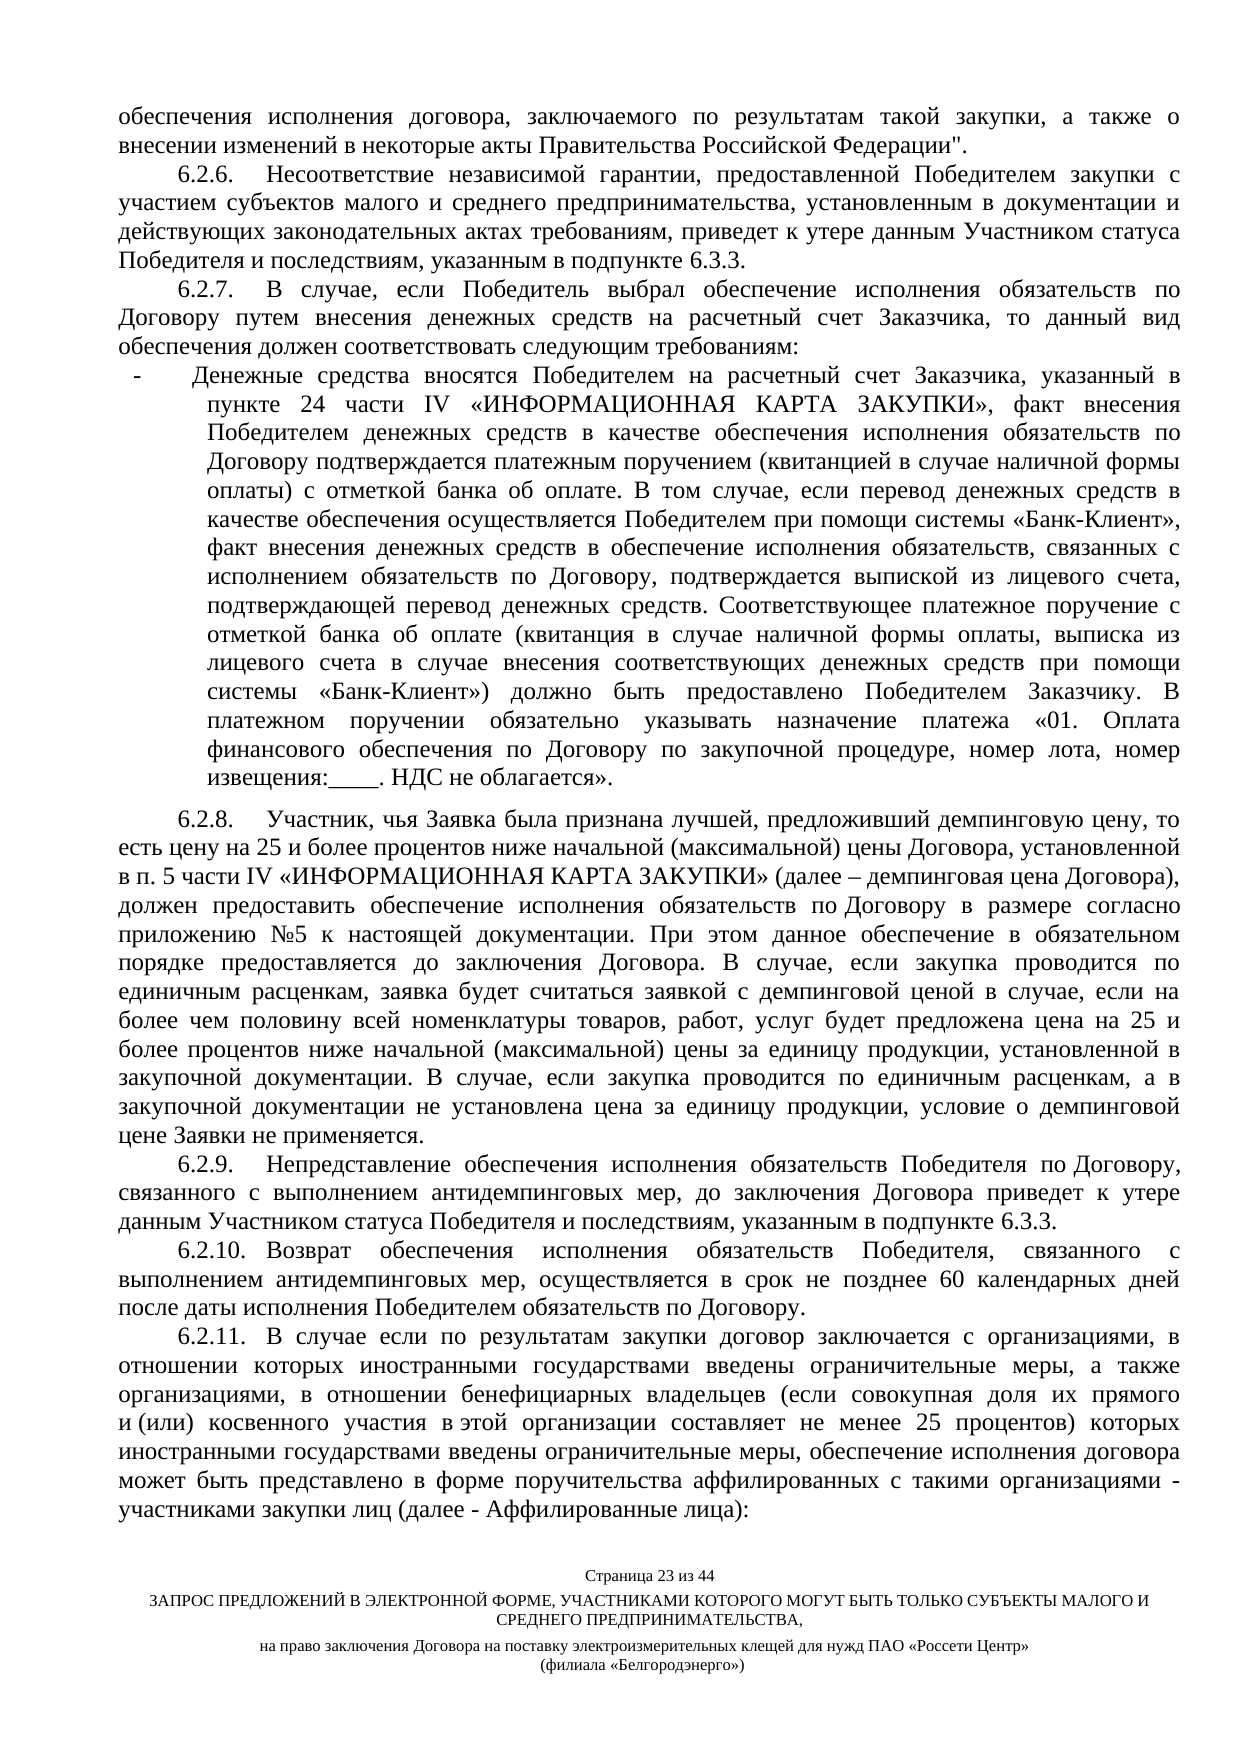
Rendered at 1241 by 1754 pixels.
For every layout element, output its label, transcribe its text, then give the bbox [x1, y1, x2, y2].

list Денежные средства вносятся Победителем на расчетный счет Заказчика, указанный в пункте 24 части IV «ИНФОРМАЦИОННАЯ КАРТА ЗАКУПКИ», факт внесения Победителем денежных средств в качестве обеспечения исполнения обязательств по Договору подтверждается платежным поручением (квитанцией в случае наличной формы оплаты) с отметкой банка об оплате. В том случае, если перевод денежных средств в качестве обеспечения осуществляется Победителем при помощи системы «Банк-Клиент», факт внесения денежных средств в обеспечение исполнения обязательств, связанных с исполнением обязательств по Договору, подтверждается выпиской из лицевого счета, подтверждающей перевод денежных средств. Соответствующее платежное поручение с отметкой банка об оплате (квитанция в случае наличной формы оплаты, выписка из лицевого счета в случае внесения соответствующих денежных средств при помощи системы «Банк-Клиент») должно быть предоставлено Победителем Заказчику. В платежном поручении обязательно указывать назначение платежа «01. Оплата финансового обеспечения по Договору по закупочной процедуре, номер лота, номер извещения:____. НДС не облагается». [133, 360, 1181, 791]
subtitle В случае, если Победитель выбрал обеспечение исполнения обязательств по Договору путем внесения денежных средств на расчетный счет Заказчика, то данный вид обеспечения должен соответствовать следующим требованиям: [118, 274, 1181, 360]
subtitle Непредставление обеспечения исполнения обязательств Победителя по Договору, связанного с выполнением антидемпинговых мер, до заключения Договора приведет к утере данным Участником статуса Победителя и последствиям, указанным в подпункте 6.3.3. [118, 1149, 1181, 1235]
subtitle В случае если по результатам закупки договор заключается с организациями, в отношении которых иностранными государствами введены ограничительные меры, а также организациями, в отношении бенефициарных владельцев (если совокупная доля их прямого и (или) косвенного участия в этой организации составляет не менее 25 процентов) которых иностранными государствами введены ограничительные меры, обеспечение исполнения договора может быть представлено в форме поручительства аффилированных с такими организациями - участниками закупки лиц (далее - Аффилированные лица): [118, 1321, 1181, 1522]
subtitle Несоответствие независимой гарантии, предоставленной Победителем закупки с участием субъектов малого и среднего предпринимательства, установленным в документации и действующих законодательных актах требованиям, приведет к утере данным Участником статуса Победителя и последствиям, указанным в подпункте 6.3.3. [118, 159, 1181, 274]
subtitle Возврат обеспечения исполнения обязательств Победителя, связанного с выполнением антидемпинговых мер, осуществляется в срок не позднее 60 календарных дней после даты исполнения Победителем обязательств по Договору. [118, 1235, 1181, 1321]
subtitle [118, 101, 1181, 159]
subtitle Участник, чья Заявка была признана лучшей, предложивший демпинговую цену, то есть цену на 25 и более процентов ниже начальной (максимальной) цены Договора, установленной в п. 5 части IV «ИНФОРМАЦИОННАЯ КАРТА ЗАКУПКИ» (далее – демпинговая цена Договора), должен предоставить обеспечение исполнения обязательств по Договору в размере согласно приложению №5 к настоящей документации. При этом данное обеспечение в обязательном порядке предоставляется до заключения Договора. В случае, если закупка проводится по единичным расценкам, заявка будет считаться заявкой с демпинговой ценой в случае, если на более чем половину всей номенклатуры товаров, работ, услуг будет предложена цена на 25 и более процентов ниже начальной (максимальной) цены за единицу продукции, установленной в закупочной документации. В случае, если закупка проводится по единичным расценкам, а в закупочной документации не установлена цена за единицу продукции, условие о демпинговой цене Заявки не применяется. [118, 804, 1181, 1149]
